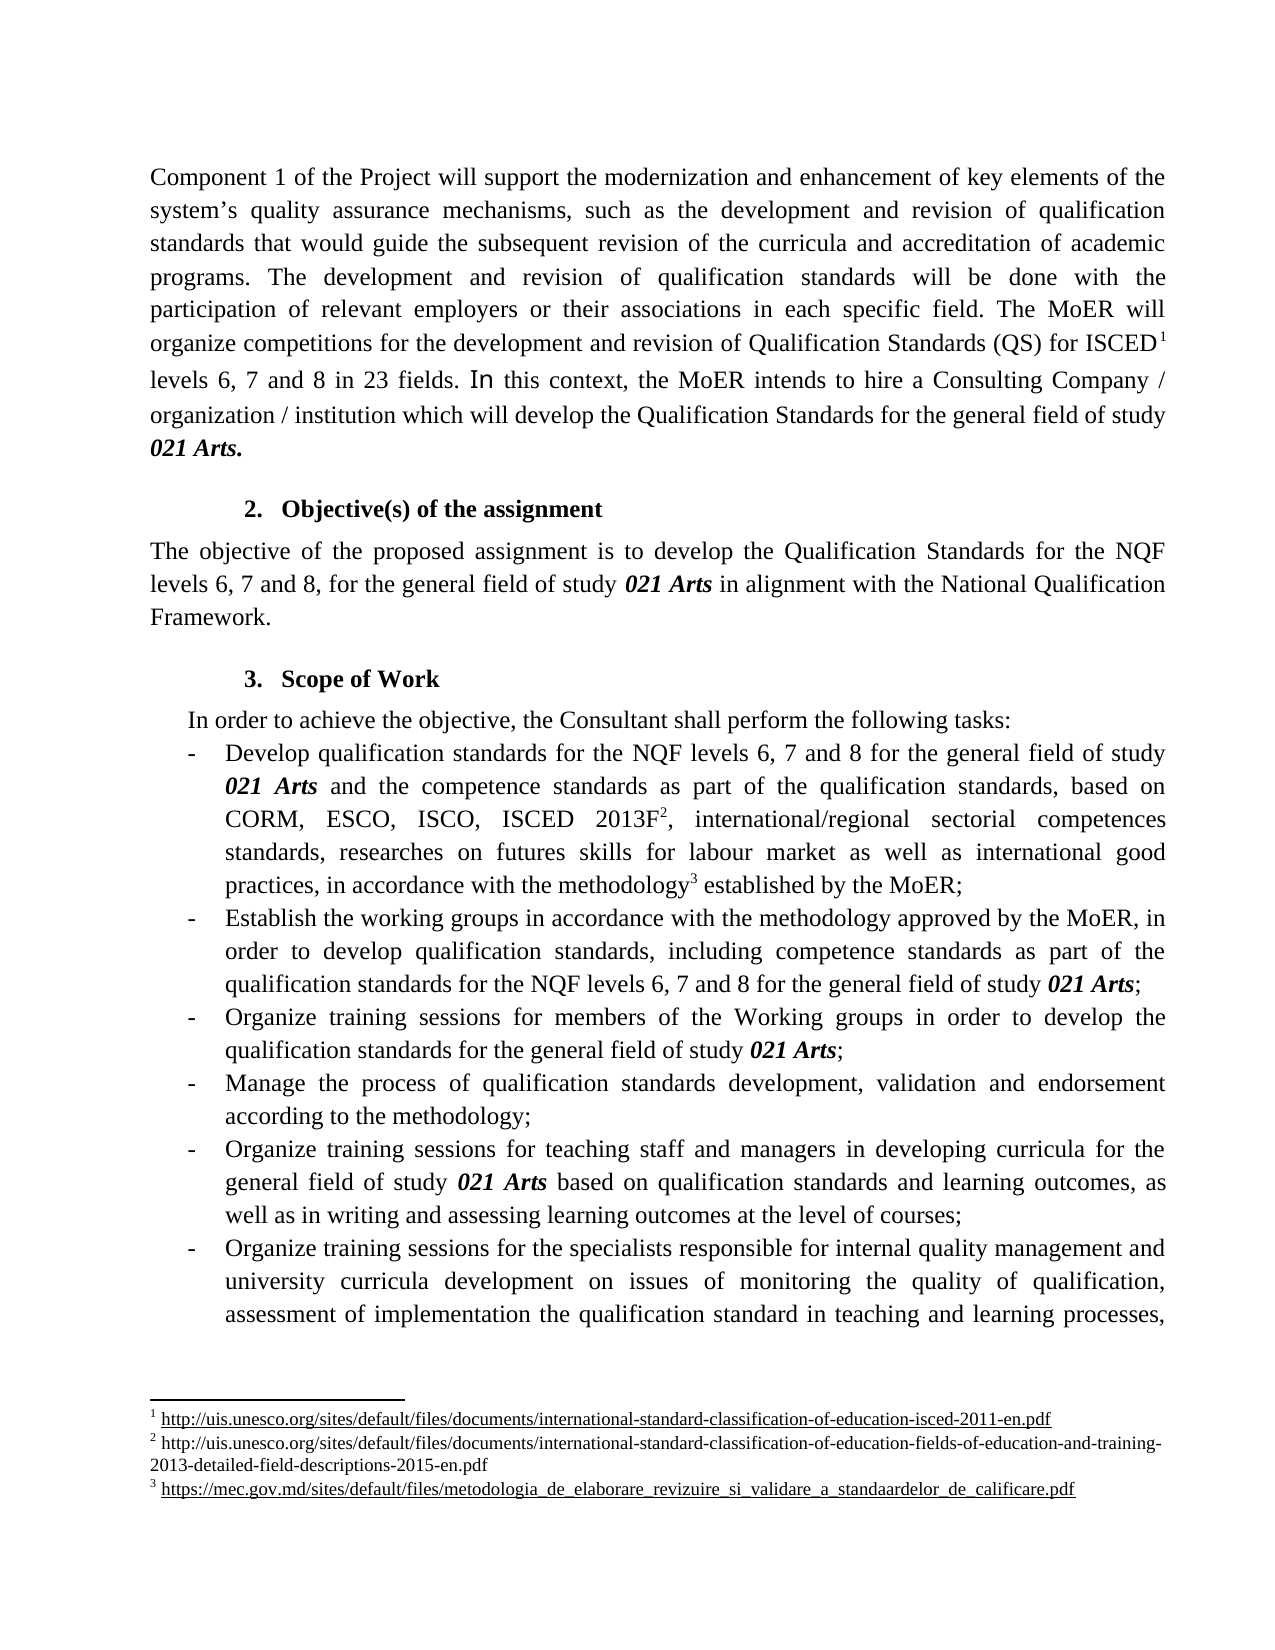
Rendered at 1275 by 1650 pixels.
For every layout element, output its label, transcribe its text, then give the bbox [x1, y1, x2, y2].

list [187, 1233, 1167, 1328]
list Establish the working groups in accordance with the methodology approved by the MoER, in order to develop qualification standards, including competence standards as part of the qualification standards for the NQF levels 6, 7 and 8 for the general field of study 021 Arts; [187, 903, 1167, 998]
list Organize training sessions for members of the Working groups in order to develop the qualification standards for the general field of study 021 Arts; [187, 1002, 1167, 1064]
text Component 1 of the Project will support the modernization and enhancement of key elements of the system’s quality assurance mechanisms, such as the development and revision of qualification standards that would guide the subsequent revision of the curricula and accreditation of academic programs. The development and revision of qualification standards will be done with the participation of relevant employers or their associations in each specific field. The MoER will organize competitions for the development and revision of Qualification Standards (QS) for ISCED levels 6, 7 and 8 in 23 fields. In this context, the MoER intends to hire a Consulting Company / organization / institution which will develop the Qualification Standards for the general field of study 021 Arts. [150, 162, 1167, 462]
list Manage the process of qualification standards development, validation and endorsement according to the methodology; [187, 1068, 1167, 1130]
list Develop qualification standards for the NQF levels 6, 7 and 8 for the general field of study 021 Arts and the competence standards as part of the qualification standards, based on CORM, ESCO, ISCO, ISCED 2013F, international/regional sectorial competences standards, researches on futures skills for labour market as well as international good practices, in accordance with the methodology established by the MoER; [187, 738, 1167, 899]
list Organize training sessions for teaching staff and managers in developing curricula for the general field of study 021 Arts based on qualification standards and learning outcomes, as well as in writing and assessing learning outcomes at the level of courses; [187, 1134, 1167, 1229]
list Scope of Work [244, 664, 1167, 692]
text The objective of the proposed assignment is to develop the Qualification Standards for the NQF levels 6, 7 and 8, for the general field of study 021 Arts in alignment with the National Qualification Framework. [150, 536, 1167, 631]
list In order to achieve the objective, the Consultant shall perform the following tasks: [187, 705, 1167, 734]
list Objective(s) of the assignment [244, 494, 1167, 523]
